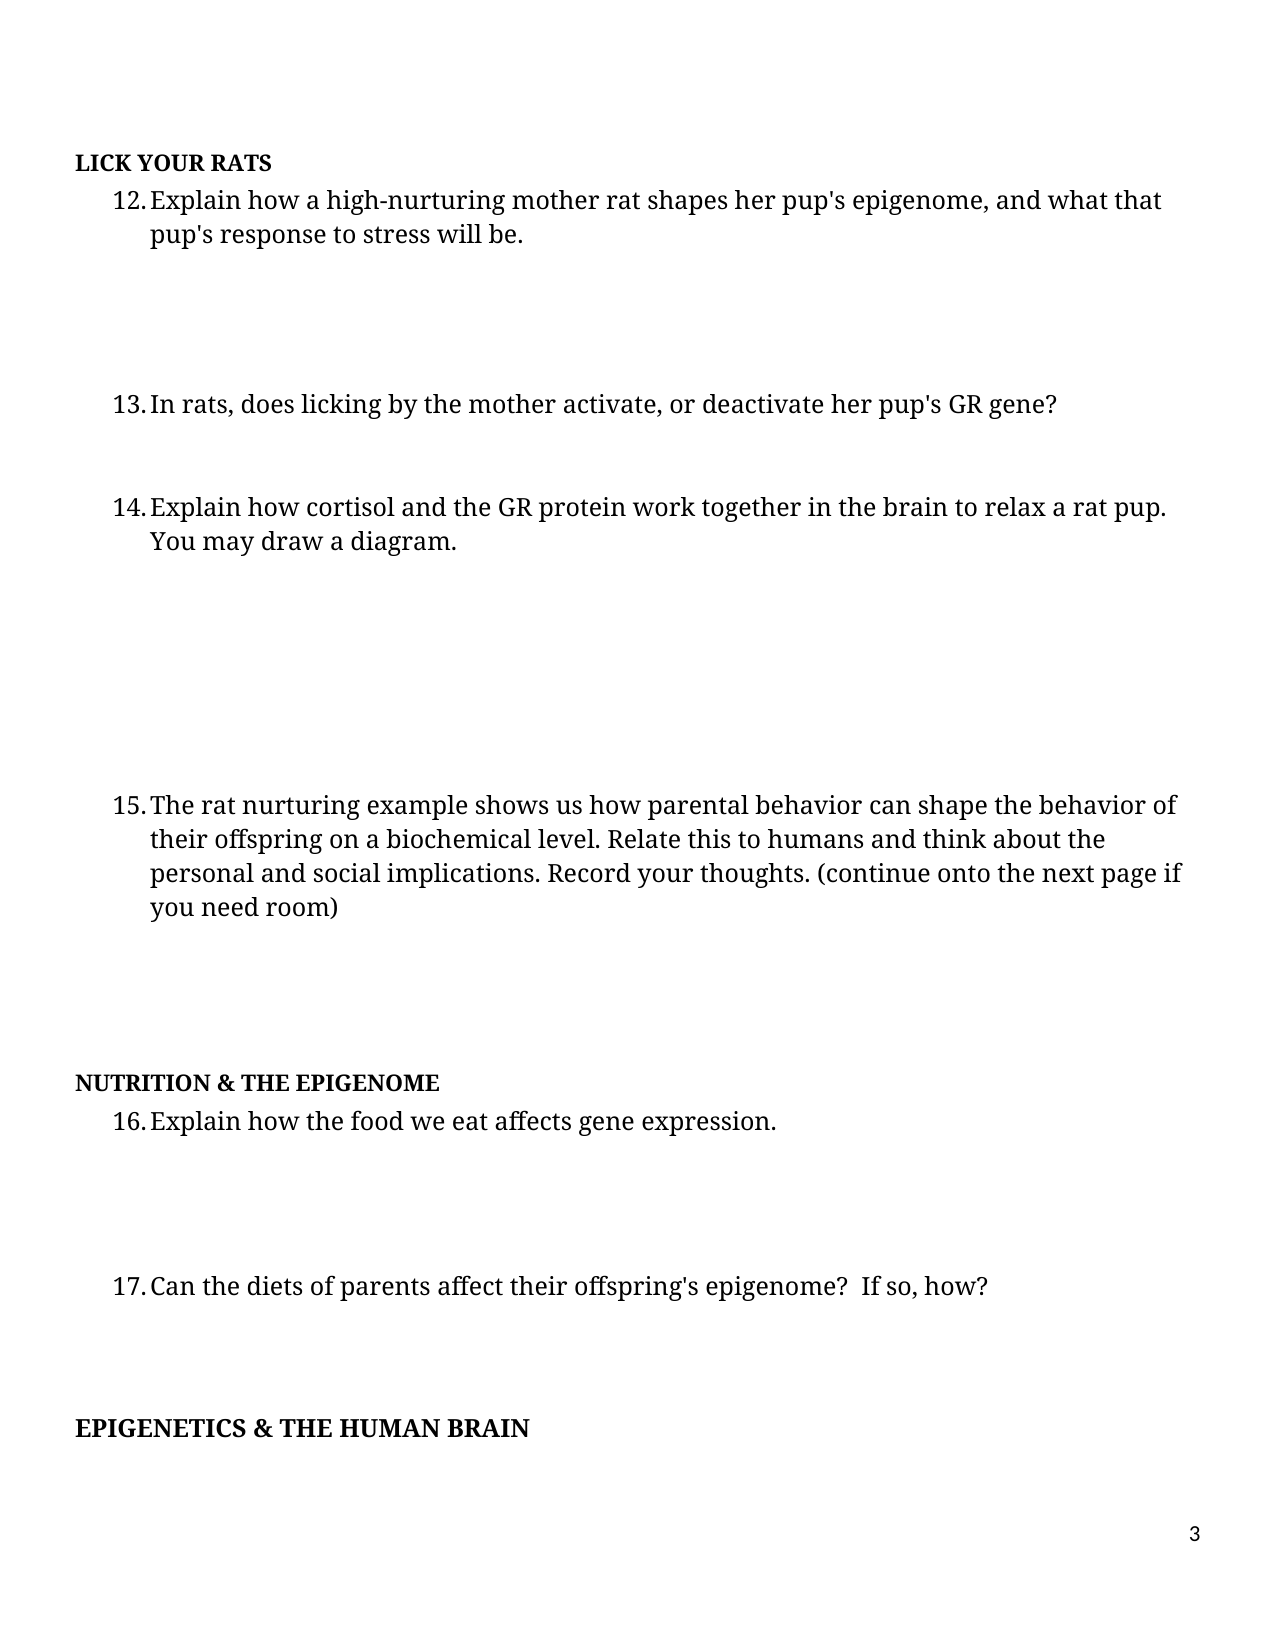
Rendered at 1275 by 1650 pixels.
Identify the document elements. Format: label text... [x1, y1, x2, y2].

list In rats, does licking by the mother activate, or deactivate her pup's GR gene? [112, 387, 1200, 421]
list Explain how cortisol and the GR protein work together in the brain to relax a rat pup. You may draw a diagram. [112, 489, 1200, 557]
text LICK YOUR RATS [75, 147, 1200, 178]
text NUTRITION & THE EPIGENOME [75, 1067, 1200, 1099]
list The rat nurturing example shows us how parental behavior can shape the behavior of their offspring on a biochemical level. Relate this to humans and think about the personal and social implications. Record your thoughts. (continue onto the next page if you need room) [112, 787, 1200, 924]
list Explain how the food we eat affects gene expression. [112, 1103, 1200, 1137]
list Can the diets of parents affect their offspring's epigenome? If so, how? [112, 1269, 1200, 1303]
list Explain how a high-nurturing mother rat shapes her pup's epigenome, and what that pup's response to stress will be. [112, 183, 1200, 251]
text EPIGENETICS & THE HUMAN BRAIN [75, 1410, 1200, 1444]
